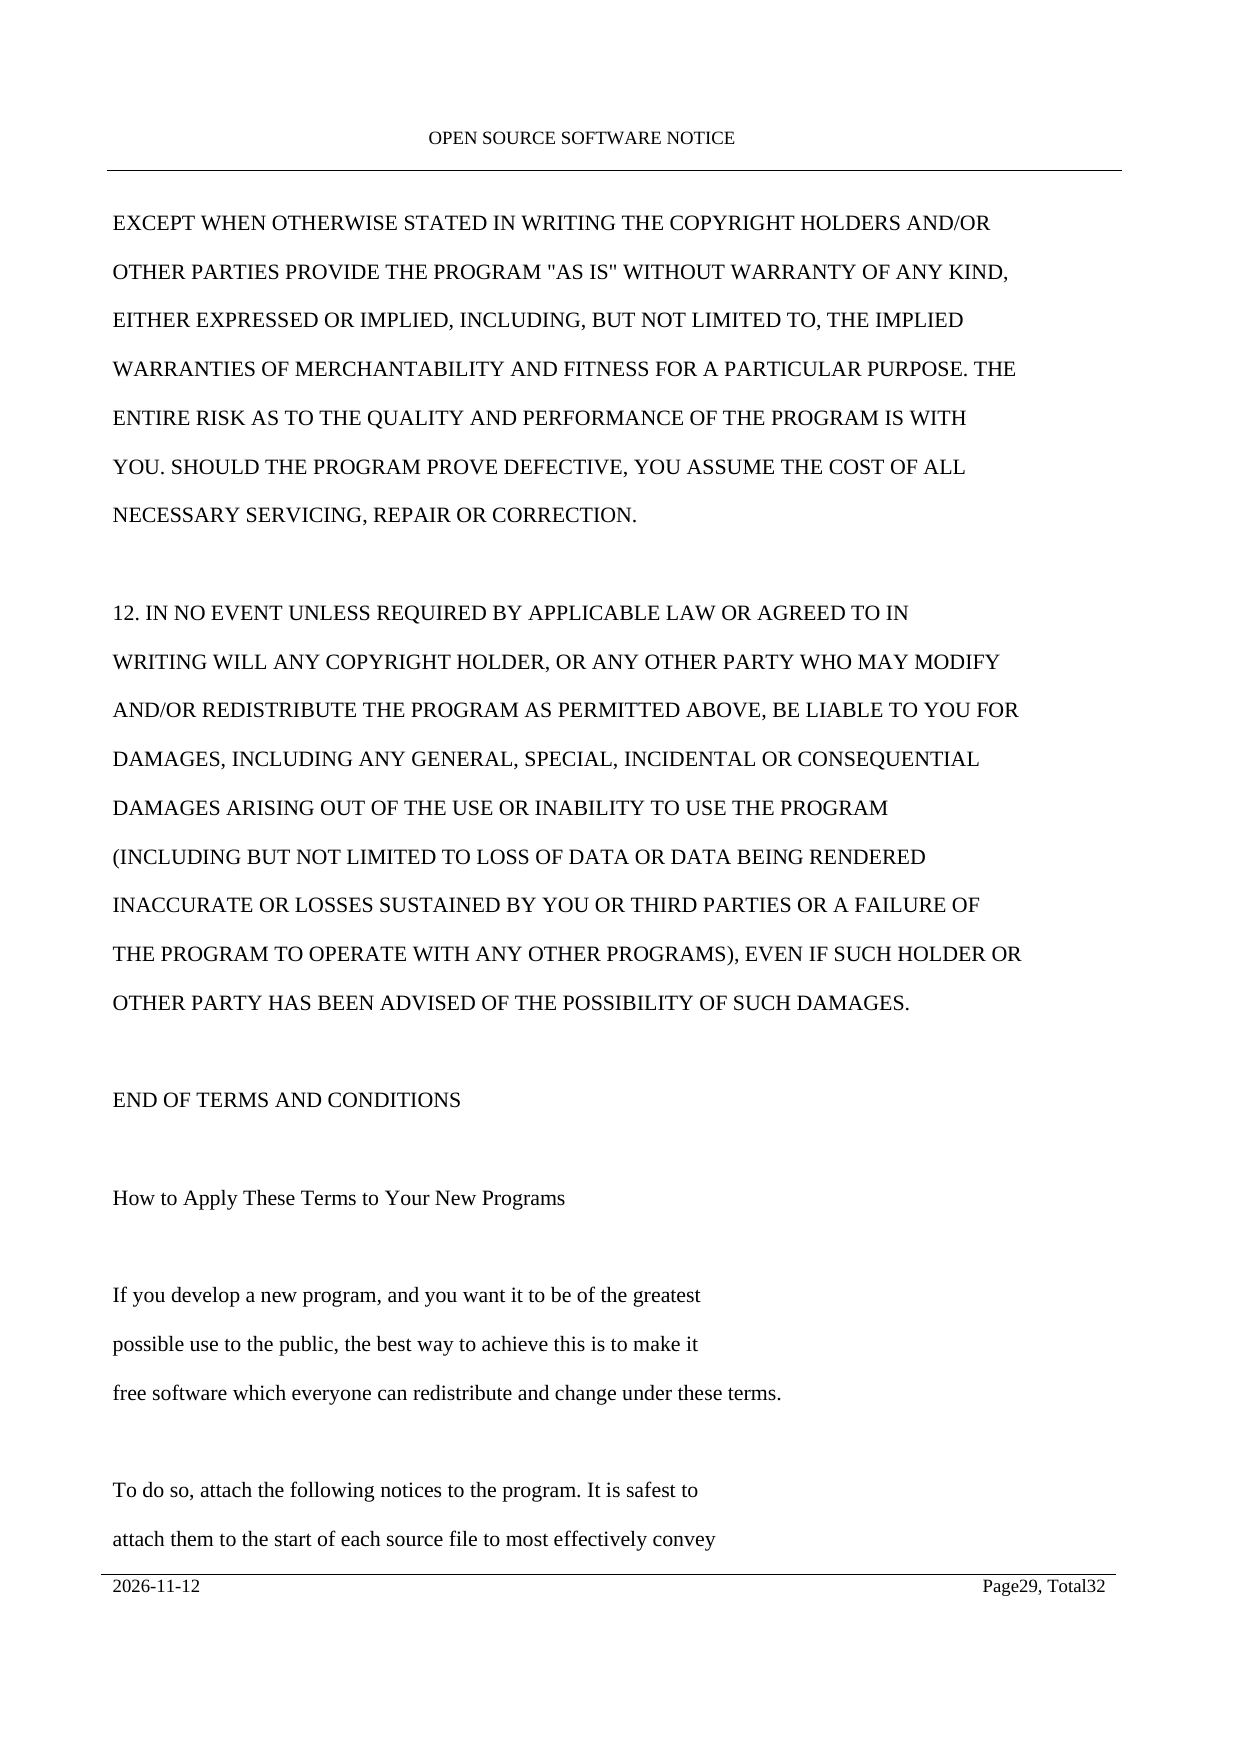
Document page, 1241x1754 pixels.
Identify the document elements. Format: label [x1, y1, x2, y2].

text [112, 206, 1128, 1555]
